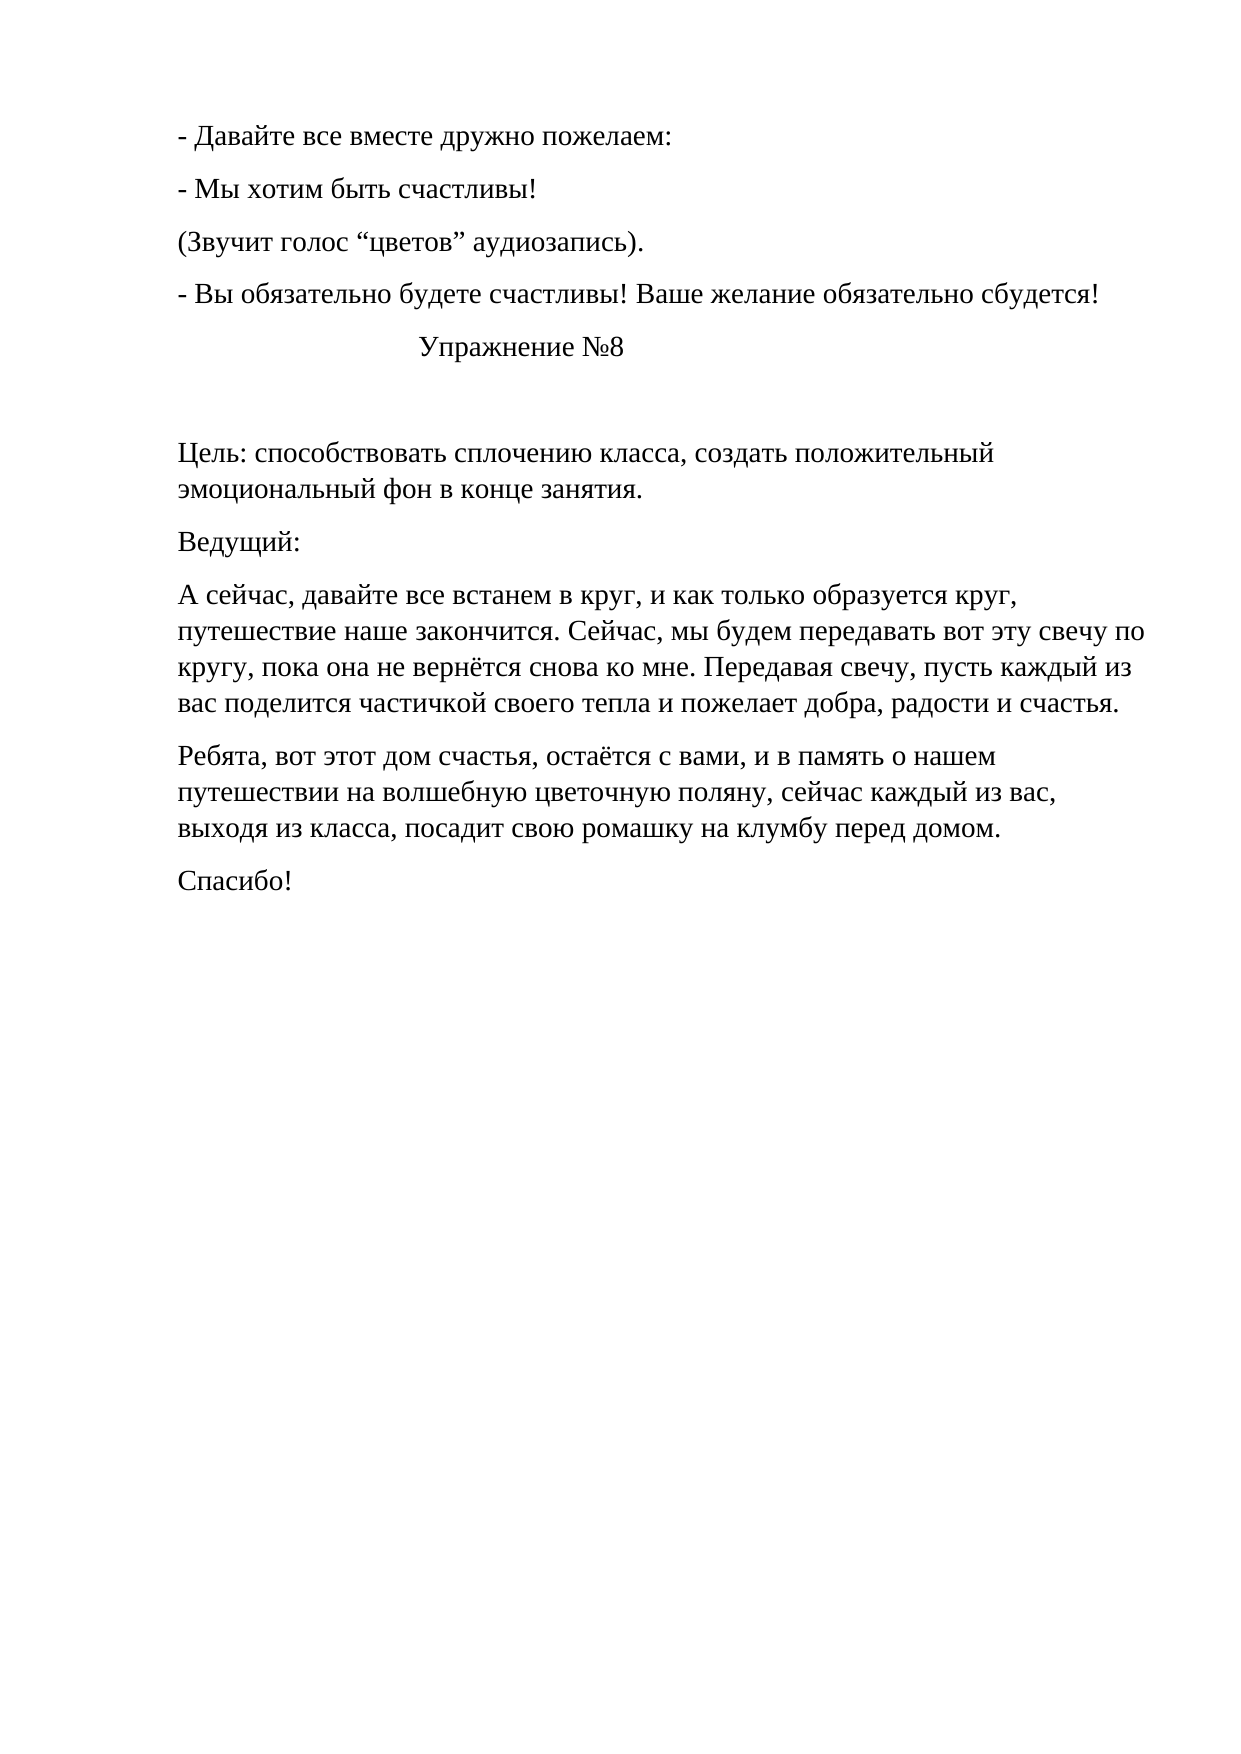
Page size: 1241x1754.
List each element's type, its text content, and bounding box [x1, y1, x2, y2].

text Упражнение №8 [177, 329, 1152, 363]
text Ребята, вот этот дом счастья, остаётся с вами, и в память о нашем путешествии на волшебную цветочную поляну, сейчас каждый из вас, выходя из класса, посадит свою ромашку на клумбу перед домом. [177, 738, 1152, 844]
text - Мы хотим быть счастливы! [177, 171, 1152, 204]
text (Звучит голос “цветов” аудиозапись). [177, 224, 1152, 257]
text Цель: способствовать сплочению класса, создать положительный эмоциональный фон в конце занятия. [177, 435, 1152, 505]
text А сейчас, давайте все встанем в круг, и как только образуется круг, путешествие наше закончится. Сейчас, мы будем передавать вот эту свечу по кругу, пока она не вернётся снова ко мне. Передавая свечу, пусть каждый из вас поделится частичкой своего тепла и пожелает добра, радости и счастья. [177, 577, 1152, 719]
text - Давайте все вместе дружно пожелаем: [177, 118, 1152, 152]
text - Вы обязательно будете счастливы! Ваше желание обязательно сбудется! [177, 277, 1152, 310]
text Спасибо! [177, 863, 1152, 897]
text Ведущий: [177, 524, 1152, 557]
